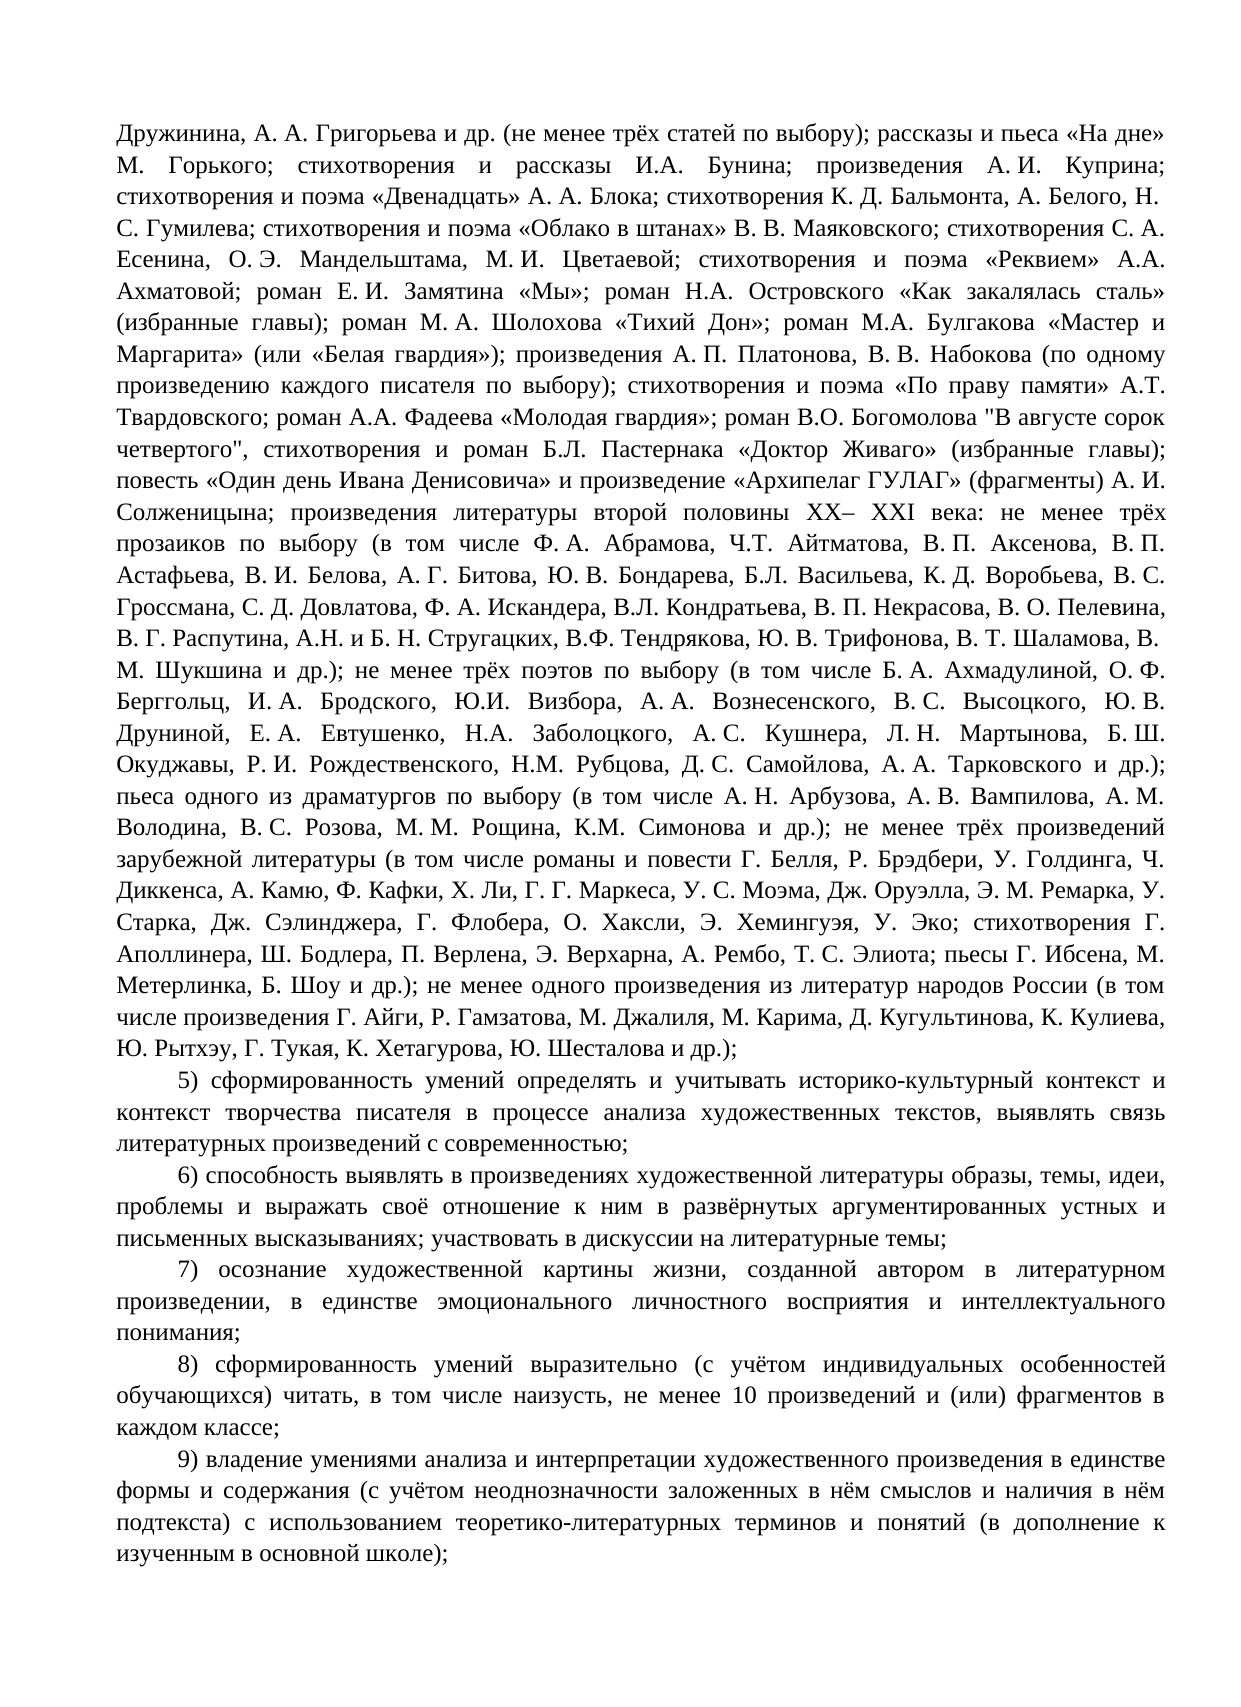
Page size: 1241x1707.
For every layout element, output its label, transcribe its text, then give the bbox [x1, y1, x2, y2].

text 6) способность выявлять в произведениях художественной литературы образы, темы, идеи, проблемы и выражать своё отношение к ним в развёрнутых аргументированных устных и письменных высказываниях; участвовать в дискуссии на литературные темы; [116, 1160, 1167, 1252]
text 5) сформированность умений определять и учитывать историко-культурный контекст и контекст творчества писателя в процессе анализа художественных текстов, выявлять связь литературных произведений с современностью; [116, 1065, 1167, 1157]
text 9) владение умениями анализа и интерпретации художественного произведения в единстве формы и содержания (с учётом неоднозначности заложенных в нём смыслов и наличия в нём подтекста) с использованием теоретико-литературных терминов и понятий (в дополнение к изученным в основной школе); [116, 1444, 1167, 1567]
text 7) осознание художественной картины жизни, созданной автором в литературном произведении, в единстве эмоционального личностного восприятия и интеллектуального понимания; [116, 1254, 1167, 1346]
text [116, 118, 1167, 1062]
text 8) сформированность умений выразительно (с учётом индивидуальных особенностей обучающихся) читать, в том числе наизусть, не менее 10 произведений и (или) фрагментов в каждом классе; [116, 1349, 1167, 1441]
